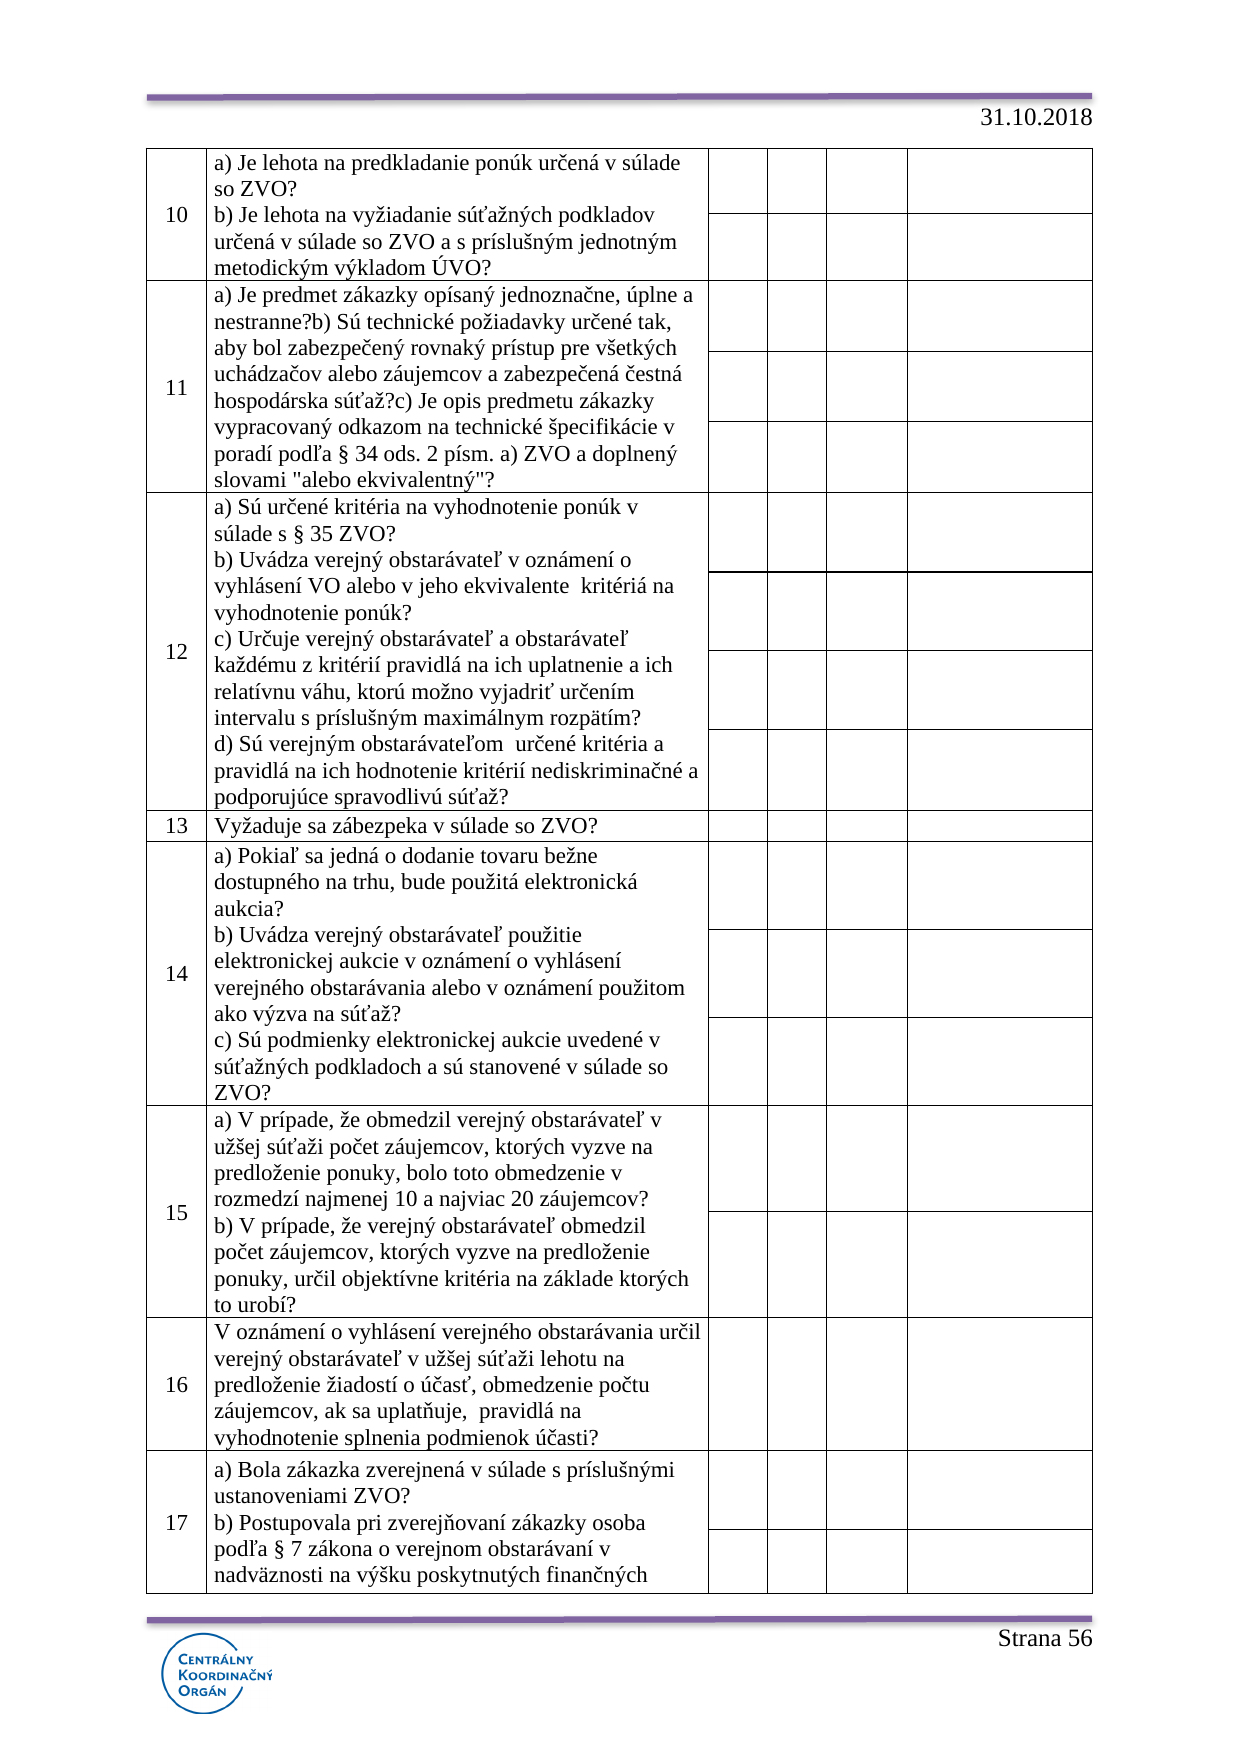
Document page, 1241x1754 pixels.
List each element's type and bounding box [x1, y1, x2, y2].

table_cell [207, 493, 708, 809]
picture [159, 1631, 272, 1713]
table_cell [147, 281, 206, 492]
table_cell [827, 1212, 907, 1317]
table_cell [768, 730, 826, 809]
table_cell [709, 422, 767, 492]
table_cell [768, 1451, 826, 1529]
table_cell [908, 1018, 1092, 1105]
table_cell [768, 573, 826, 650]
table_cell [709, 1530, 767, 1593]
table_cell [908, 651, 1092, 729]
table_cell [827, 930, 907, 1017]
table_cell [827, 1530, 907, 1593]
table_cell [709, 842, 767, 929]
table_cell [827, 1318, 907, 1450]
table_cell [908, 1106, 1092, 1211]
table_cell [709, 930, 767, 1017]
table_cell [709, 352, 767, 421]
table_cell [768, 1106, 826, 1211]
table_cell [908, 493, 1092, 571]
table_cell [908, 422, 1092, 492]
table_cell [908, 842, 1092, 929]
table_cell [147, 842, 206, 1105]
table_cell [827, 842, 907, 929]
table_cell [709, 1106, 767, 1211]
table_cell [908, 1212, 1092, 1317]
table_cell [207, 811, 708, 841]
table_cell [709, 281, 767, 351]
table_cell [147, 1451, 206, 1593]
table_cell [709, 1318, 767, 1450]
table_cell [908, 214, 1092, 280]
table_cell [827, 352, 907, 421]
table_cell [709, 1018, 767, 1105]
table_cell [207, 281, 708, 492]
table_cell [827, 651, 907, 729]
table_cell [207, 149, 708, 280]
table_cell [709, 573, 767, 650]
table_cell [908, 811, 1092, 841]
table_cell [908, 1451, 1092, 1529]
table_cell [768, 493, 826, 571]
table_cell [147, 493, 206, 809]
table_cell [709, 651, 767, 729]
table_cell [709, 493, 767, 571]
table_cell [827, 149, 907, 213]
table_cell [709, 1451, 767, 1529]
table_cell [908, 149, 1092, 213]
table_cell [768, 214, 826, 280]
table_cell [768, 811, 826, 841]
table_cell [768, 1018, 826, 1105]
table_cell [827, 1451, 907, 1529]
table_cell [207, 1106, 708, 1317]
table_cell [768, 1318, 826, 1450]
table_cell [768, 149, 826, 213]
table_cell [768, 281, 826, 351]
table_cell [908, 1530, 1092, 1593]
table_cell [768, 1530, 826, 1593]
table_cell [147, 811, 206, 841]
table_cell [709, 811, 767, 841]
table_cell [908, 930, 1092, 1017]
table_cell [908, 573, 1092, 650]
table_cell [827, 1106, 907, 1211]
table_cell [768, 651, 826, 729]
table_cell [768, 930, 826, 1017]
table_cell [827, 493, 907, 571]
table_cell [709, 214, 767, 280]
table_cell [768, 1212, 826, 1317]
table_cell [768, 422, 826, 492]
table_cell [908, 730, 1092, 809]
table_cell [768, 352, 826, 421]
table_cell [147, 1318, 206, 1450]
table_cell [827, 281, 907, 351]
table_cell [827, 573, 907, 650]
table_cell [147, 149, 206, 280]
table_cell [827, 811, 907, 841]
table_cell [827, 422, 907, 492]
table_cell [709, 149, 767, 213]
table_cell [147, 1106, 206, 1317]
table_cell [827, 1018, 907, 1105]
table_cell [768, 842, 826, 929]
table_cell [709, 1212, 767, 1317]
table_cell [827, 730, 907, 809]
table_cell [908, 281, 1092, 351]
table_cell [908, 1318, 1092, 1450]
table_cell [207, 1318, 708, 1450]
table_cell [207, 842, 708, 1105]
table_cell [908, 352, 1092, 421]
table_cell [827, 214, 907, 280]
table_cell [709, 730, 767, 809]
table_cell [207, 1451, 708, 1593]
